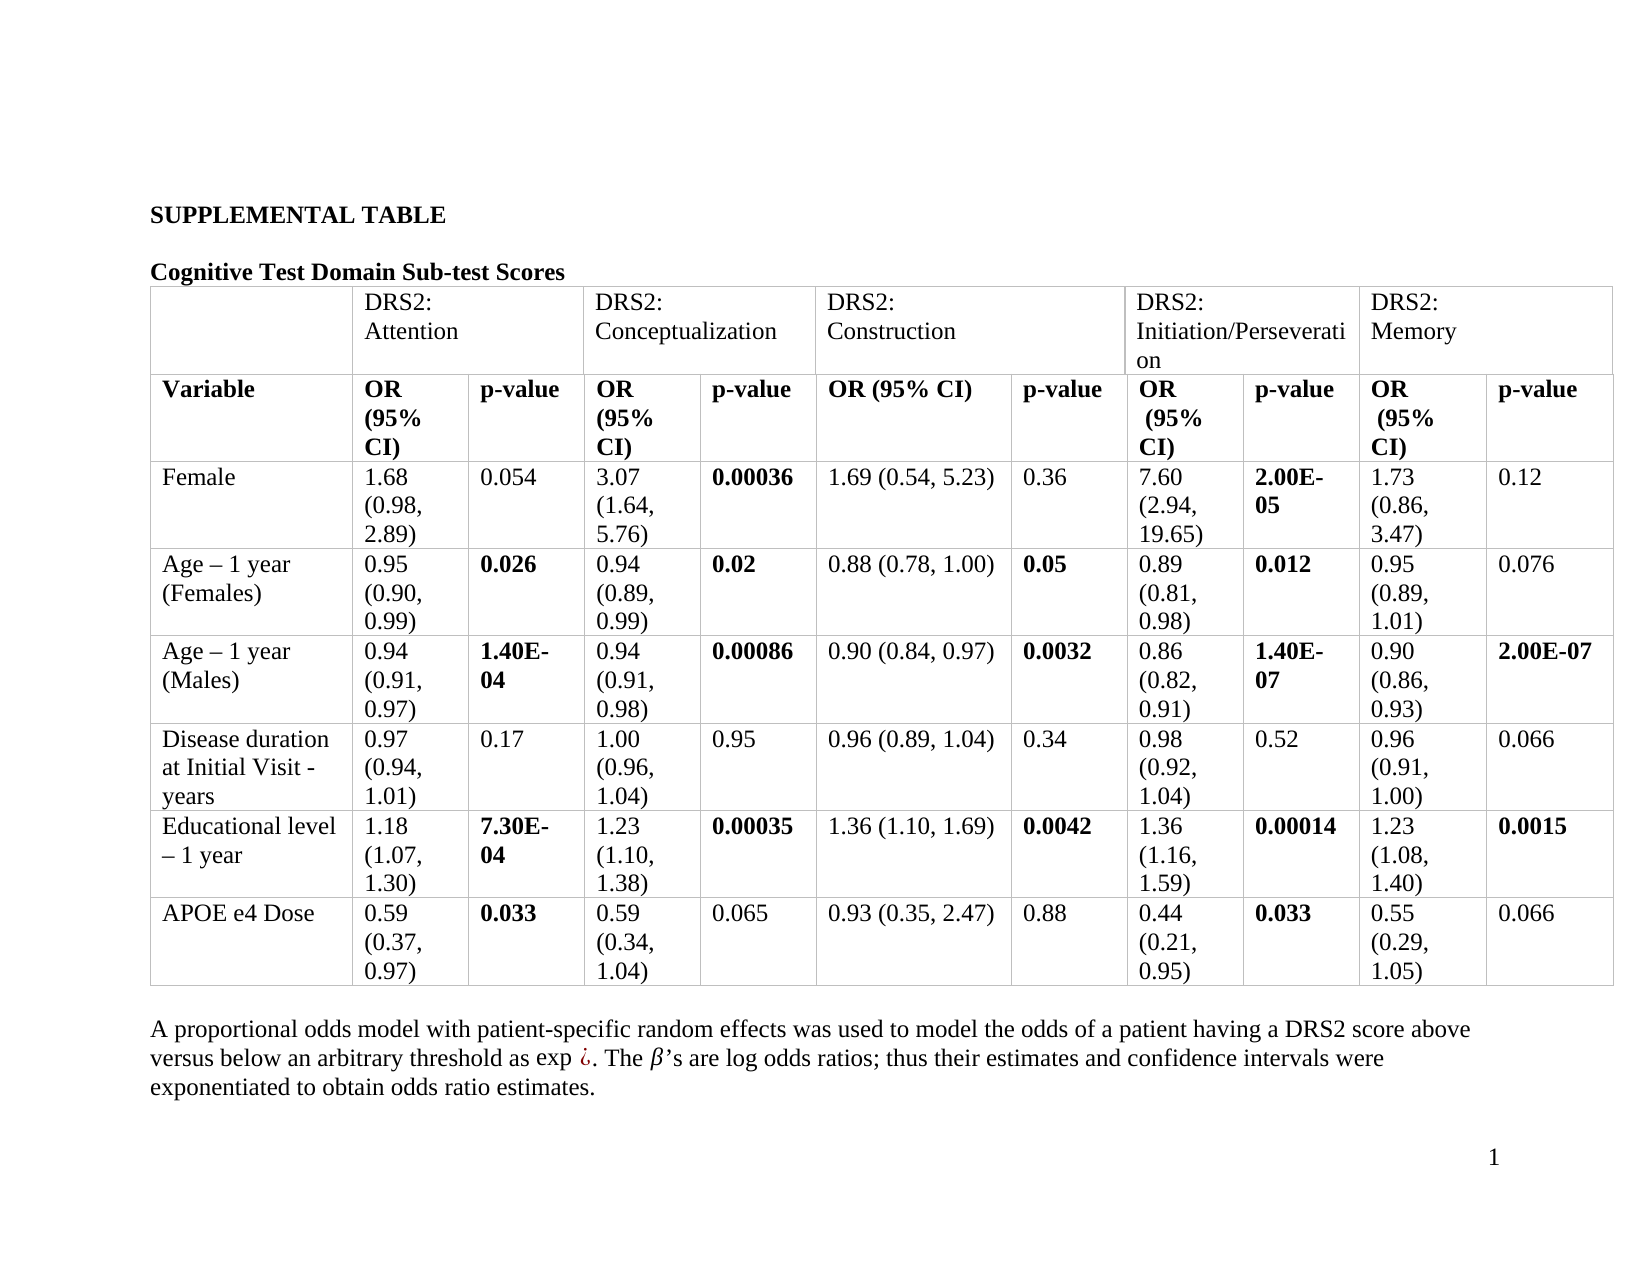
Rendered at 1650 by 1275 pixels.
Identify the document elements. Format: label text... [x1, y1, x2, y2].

table_cell 0.98 (0.92, 1.04) [1128, 724, 1243, 810]
table_cell Disease duration at Initial Visit - years [151, 724, 352, 810]
table_cell 1.68 (0.98, 2.89) [353, 462, 468, 548]
table_cell 0.93 (0.35, 2.47) [817, 898, 1011, 984]
table_cell 0.0042 [1012, 811, 1127, 897]
table_cell 0.00035 [701, 811, 816, 897]
table_cell 0.88 (0.78, 1.00) [817, 549, 1011, 635]
table_cell 2.00E-07 [1487, 636, 1613, 723]
table_cell 0.55 (0.29, 1.05) [1360, 898, 1486, 984]
table_cell 0.17 [469, 724, 584, 810]
table_cell 0.96 (0.89, 1.04) [817, 724, 1011, 810]
table_cell 7.30E-04 [469, 811, 584, 897]
table_cell 1.18 (1.07, 1.30) [353, 811, 468, 897]
table_cell 0.0032 [1012, 636, 1127, 723]
table_cell 1.40E-04 [469, 636, 584, 723]
table_cell 7.60 (2.94, 19.65) [1128, 462, 1243, 548]
table_cell p-value [1244, 375, 1359, 461]
table_cell 0.52 [1244, 724, 1359, 810]
table_cell OR (95% CI) [817, 375, 1011, 461]
table_cell Educational level – 1 year [151, 811, 352, 897]
table_cell 0.95 [701, 724, 816, 810]
table_cell 0.95 (0.90, 0.99) [353, 549, 468, 635]
table_cell 1.40E-07 [1244, 636, 1359, 723]
table_cell 1.00 (0.96, 1.04) [585, 724, 700, 810]
table_cell 0.97 (0.94, 1.01) [353, 724, 468, 810]
table_cell Age – 1 year (Females) [151, 549, 352, 635]
table_cell 0.89 (0.81, 0.98) [1128, 549, 1243, 635]
table_cell 0.026 [469, 549, 584, 635]
table_cell 0.12 [1487, 462, 1613, 548]
table_cell OR (95% CI) [585, 375, 700, 461]
table_cell 0.94 (0.91, 0.97) [353, 636, 468, 723]
table_cell 0.012 [1244, 549, 1359, 635]
table_header [151, 287, 352, 373]
table_cell 1.23 (1.10, 1.38) [585, 811, 700, 897]
table_cell 0.0015 [1487, 811, 1613, 897]
text A proportional odds model with patient-specific random effects was used to model the odds of a patient having a DRS2 score above versus below an arbitrary threshold as . The ’s are log odds ratios; thus their estimates and confidence intervals were exponentiated to obtain odds ratio estimates. [150, 1014, 1500, 1101]
table_cell 1.36 (1.10, 1.69) [817, 811, 1011, 897]
table_cell 0.033 [1244, 898, 1359, 984]
table_cell 0.00086 [701, 636, 816, 723]
table_cell p-value [701, 375, 816, 461]
table_cell 0.94 (0.91, 0.98) [585, 636, 700, 723]
table_cell 0.05 [1012, 549, 1127, 635]
table_cell OR (95% CI) [353, 375, 468, 461]
table_header DRS2: Attention [353, 287, 583, 373]
table_cell 0.36 [1012, 462, 1127, 548]
table_cell 1.69 (0.54, 5.23) [817, 462, 1011, 548]
table_cell 0.065 [701, 898, 816, 984]
table_header DRS2: Conceptualization [584, 287, 815, 373]
table_cell 0.033 [469, 898, 584, 984]
table_header DRS2: Construction [816, 287, 1124, 373]
table_cell 3.07 (1.64, 5.76) [585, 462, 700, 548]
table_cell 0.95 (0.89, 1.01) [1360, 549, 1486, 635]
table_cell 0.90 (0.84, 0.97) [817, 636, 1011, 723]
table_cell 0.44 (0.21, 0.95) [1128, 898, 1243, 984]
table_cell 0.02 [701, 549, 816, 635]
table_cell 0.96 (0.91, 1.00) [1360, 724, 1486, 810]
table_cell Variable [151, 375, 352, 461]
table_cell 0.00036 [701, 462, 816, 548]
table_cell Age – 1 year (Males) [151, 636, 352, 723]
table_cell 0.90 (0.86, 0.93) [1360, 636, 1486, 723]
table_cell 0.94 (0.89, 0.99) [585, 549, 700, 635]
table_cell OR (95% CI) [1128, 375, 1243, 461]
table_header DRS2: Memory [1360, 287, 1612, 373]
table_cell 0.88 [1012, 898, 1127, 984]
text Cognitive Test Domain Sub-test Scores [150, 257, 1500, 286]
table_cell APOE e4 Dose [151, 898, 352, 984]
table_cell p-value [1487, 375, 1613, 461]
table_cell 0.054 [469, 462, 584, 548]
table_cell 1.36 (1.16, 1.59) [1128, 811, 1243, 897]
table_cell p-value [469, 375, 584, 461]
table_cell 0.00014 [1244, 811, 1359, 897]
subtitle SUPPLEMENTAL TABLE [150, 200, 1500, 229]
table_cell 1.73 (0.86, 3.47) [1360, 462, 1486, 548]
table_cell 0.34 [1012, 724, 1127, 810]
table_cell Female [151, 462, 352, 548]
table_cell p-value [1012, 375, 1127, 461]
table_cell 0.59 (0.37, 0.97) [353, 898, 468, 984]
table_cell 0.066 [1487, 898, 1613, 984]
table_header DRS2: Initiation/Perseveration [1126, 287, 1359, 373]
table_cell 2.00E-05 [1244, 462, 1359, 548]
table_cell 1.23 (1.08, 1.40) [1360, 811, 1486, 897]
table_cell 0.066 [1487, 724, 1613, 810]
table_cell 0.86 (0.82, 0.91) [1128, 636, 1243, 723]
table_cell OR (95% CI) [1360, 375, 1486, 461]
table_cell 0.076 [1487, 549, 1613, 635]
table_cell 0.59 (0.34, 1.04) [585, 898, 700, 984]
